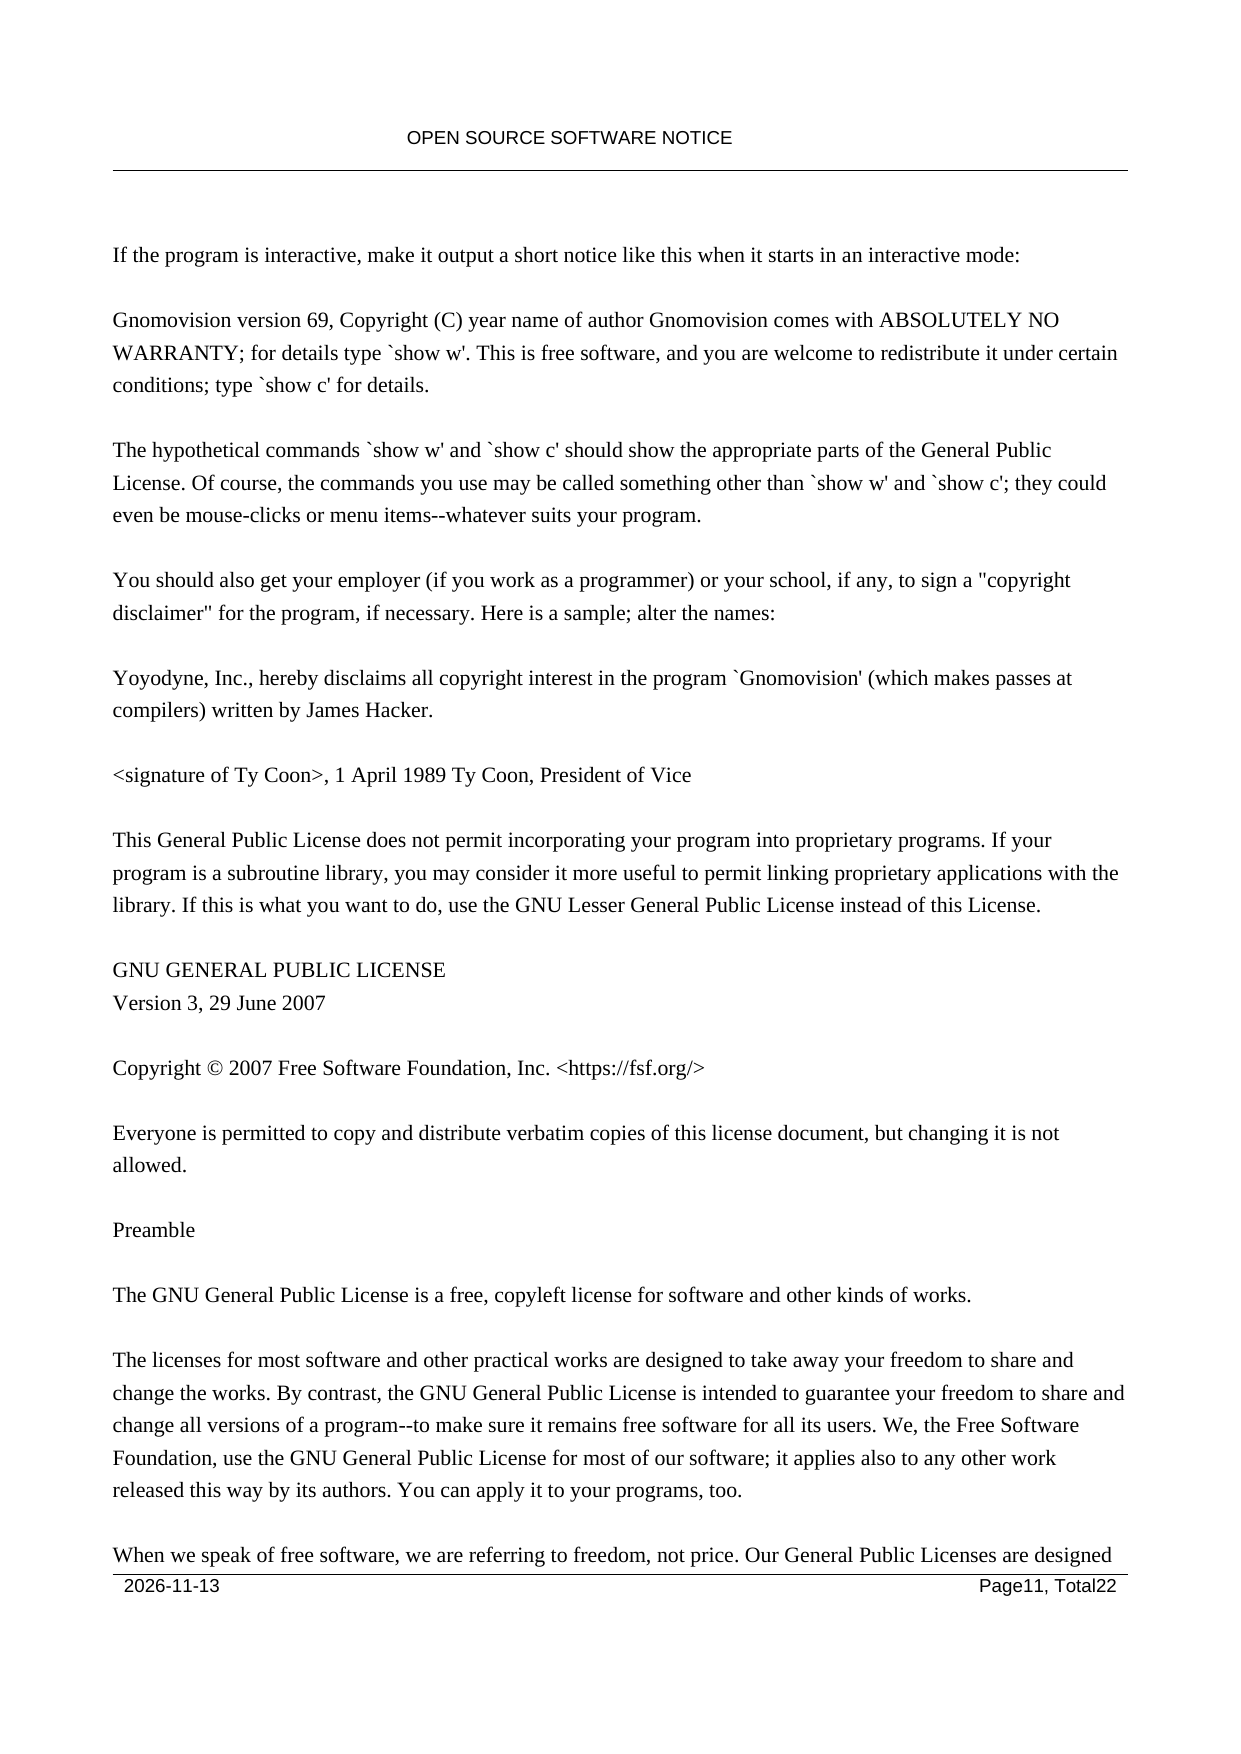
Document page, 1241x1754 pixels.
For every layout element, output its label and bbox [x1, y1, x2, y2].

text [112, 206, 1128, 1571]
